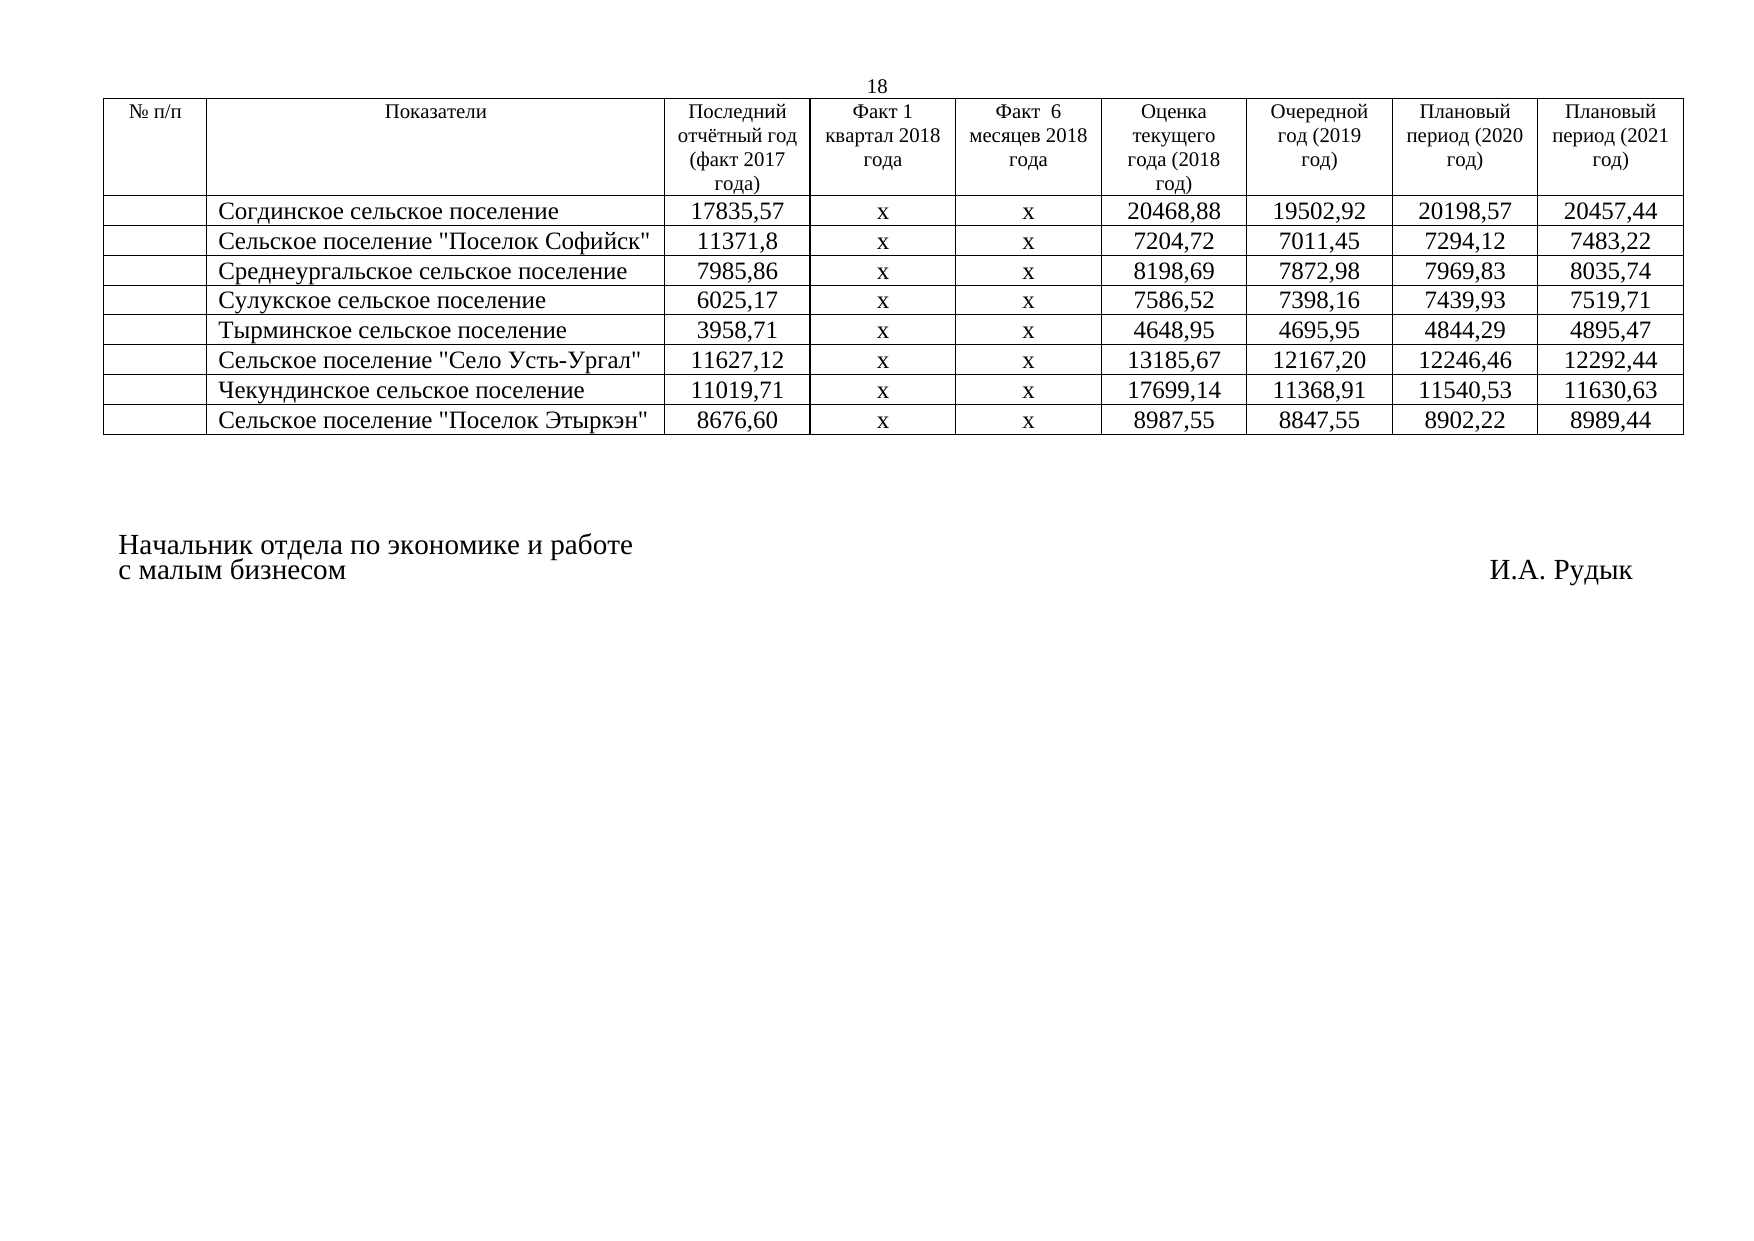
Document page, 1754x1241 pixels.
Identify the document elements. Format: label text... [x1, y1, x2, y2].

table_header Факт 6 месяцев 2018 года [956, 99, 1101, 195]
table_cell 7011,45 [1247, 226, 1392, 255]
table_cell 3958,71 [665, 315, 809, 344]
table_cell 12246,46 [1393, 345, 1537, 374]
table_cell х [811, 375, 955, 404]
table_cell 7483,22 [1538, 226, 1683, 255]
table_cell 12167,20 [1247, 345, 1392, 374]
table_cell 7872,98 [1247, 256, 1392, 284]
table_cell 8847,55 [1247, 405, 1392, 433]
table_cell 17835,57 [665, 196, 809, 225]
text с малым бизнесом И.А. Рудык [118, 559, 1636, 584]
table_cell [104, 196, 206, 225]
table_cell [104, 226, 206, 255]
table_cell 7204,72 [1102, 226, 1246, 255]
table_cell х [811, 345, 955, 374]
table_cell 11368,91 [1247, 375, 1392, 404]
table_cell х [811, 315, 955, 344]
table_header Оценка текущего года (2018 год) [1102, 99, 1246, 195]
table_cell 7519,71 [1538, 286, 1683, 314]
table_cell Среднеургальское сельское поселение [207, 256, 664, 284]
table_cell 7985,86 [665, 256, 809, 284]
table_cell 12292,44 [1538, 345, 1683, 374]
table_cell х [811, 196, 955, 225]
table_cell х [811, 256, 955, 284]
table_cell 8987,55 [1102, 405, 1246, 433]
table_cell Согдинское сельское поселение [207, 196, 664, 225]
table_cell 8198,69 [1102, 256, 1246, 284]
table_cell х [956, 256, 1101, 284]
table_cell 4844,29 [1393, 315, 1537, 344]
table_cell х [956, 345, 1101, 374]
table_header № п/п [104, 99, 206, 195]
table_cell 6025,17 [665, 286, 809, 314]
table_cell [104, 315, 206, 344]
table_cell 7439,93 [1393, 286, 1537, 314]
table_cell 11019,71 [665, 375, 809, 404]
table_cell х [956, 315, 1101, 344]
table_cell 4648,95 [1102, 315, 1246, 344]
table_cell х [956, 405, 1101, 433]
table_cell Чекундинское сельское поселение [207, 375, 664, 404]
table_cell х [956, 196, 1101, 225]
table_cell 19502,92 [1247, 196, 1392, 225]
table_cell [104, 286, 206, 314]
table_cell 7586,52 [1102, 286, 1246, 314]
table_cell х [811, 286, 955, 314]
table_cell 20198,57 [1393, 196, 1537, 225]
table_cell х [956, 286, 1101, 314]
table_cell 11627,12 [665, 345, 809, 374]
table_cell [104, 375, 206, 404]
table_header Факт 1 квартал 2018 года [811, 99, 955, 195]
table_cell 11630,63 [1538, 375, 1683, 404]
table_cell Сулукское сельское поселение [207, 286, 664, 314]
table_cell 17699,14 [1102, 375, 1246, 404]
table_cell х [811, 226, 955, 255]
table_cell 4695,95 [1247, 315, 1392, 344]
table_cell Сельское поселение "Поселок Софийск" [207, 226, 664, 255]
table_cell 11371,8 [665, 226, 809, 255]
table_header Показатели [207, 99, 664, 195]
table_cell 8676,60 [665, 405, 809, 433]
table_cell 11540,53 [1393, 375, 1537, 404]
table_cell Тырминское сельское поселение [207, 315, 664, 344]
table_cell Сельское поселение "Село Усть-Ургал" [207, 345, 664, 374]
table_cell х [956, 226, 1101, 255]
table_header Плановый период (2020 год) [1393, 99, 1537, 195]
table_header Последний отчётный год (факт 2017 года) [665, 99, 809, 195]
table_cell 8989,44 [1538, 405, 1683, 433]
table_cell 8035,74 [1538, 256, 1683, 284]
table_cell х [811, 405, 955, 433]
table_cell 7294,12 [1393, 226, 1537, 255]
table_cell [104, 256, 206, 284]
table_header Плановый период (2021 год) [1538, 99, 1683, 195]
table_cell 20457,44 [1538, 196, 1683, 225]
table_cell [104, 405, 206, 433]
table_cell х [956, 375, 1101, 404]
table_cell Сельское поселение "Поселок Этыркэн" [207, 405, 664, 433]
table_cell 4895,47 [1538, 315, 1683, 344]
table_header Очередной год (2019 год) [1247, 99, 1392, 195]
table_cell 13185,67 [1102, 345, 1246, 374]
table_cell 7969,83 [1393, 256, 1537, 284]
text Начальник отдела по экономике и работе [118, 534, 1636, 559]
table_cell 20468,88 [1102, 196, 1246, 225]
table_cell 7398,16 [1247, 286, 1392, 314]
table_cell 8902,22 [1393, 405, 1537, 433]
table_cell [104, 345, 206, 374]
